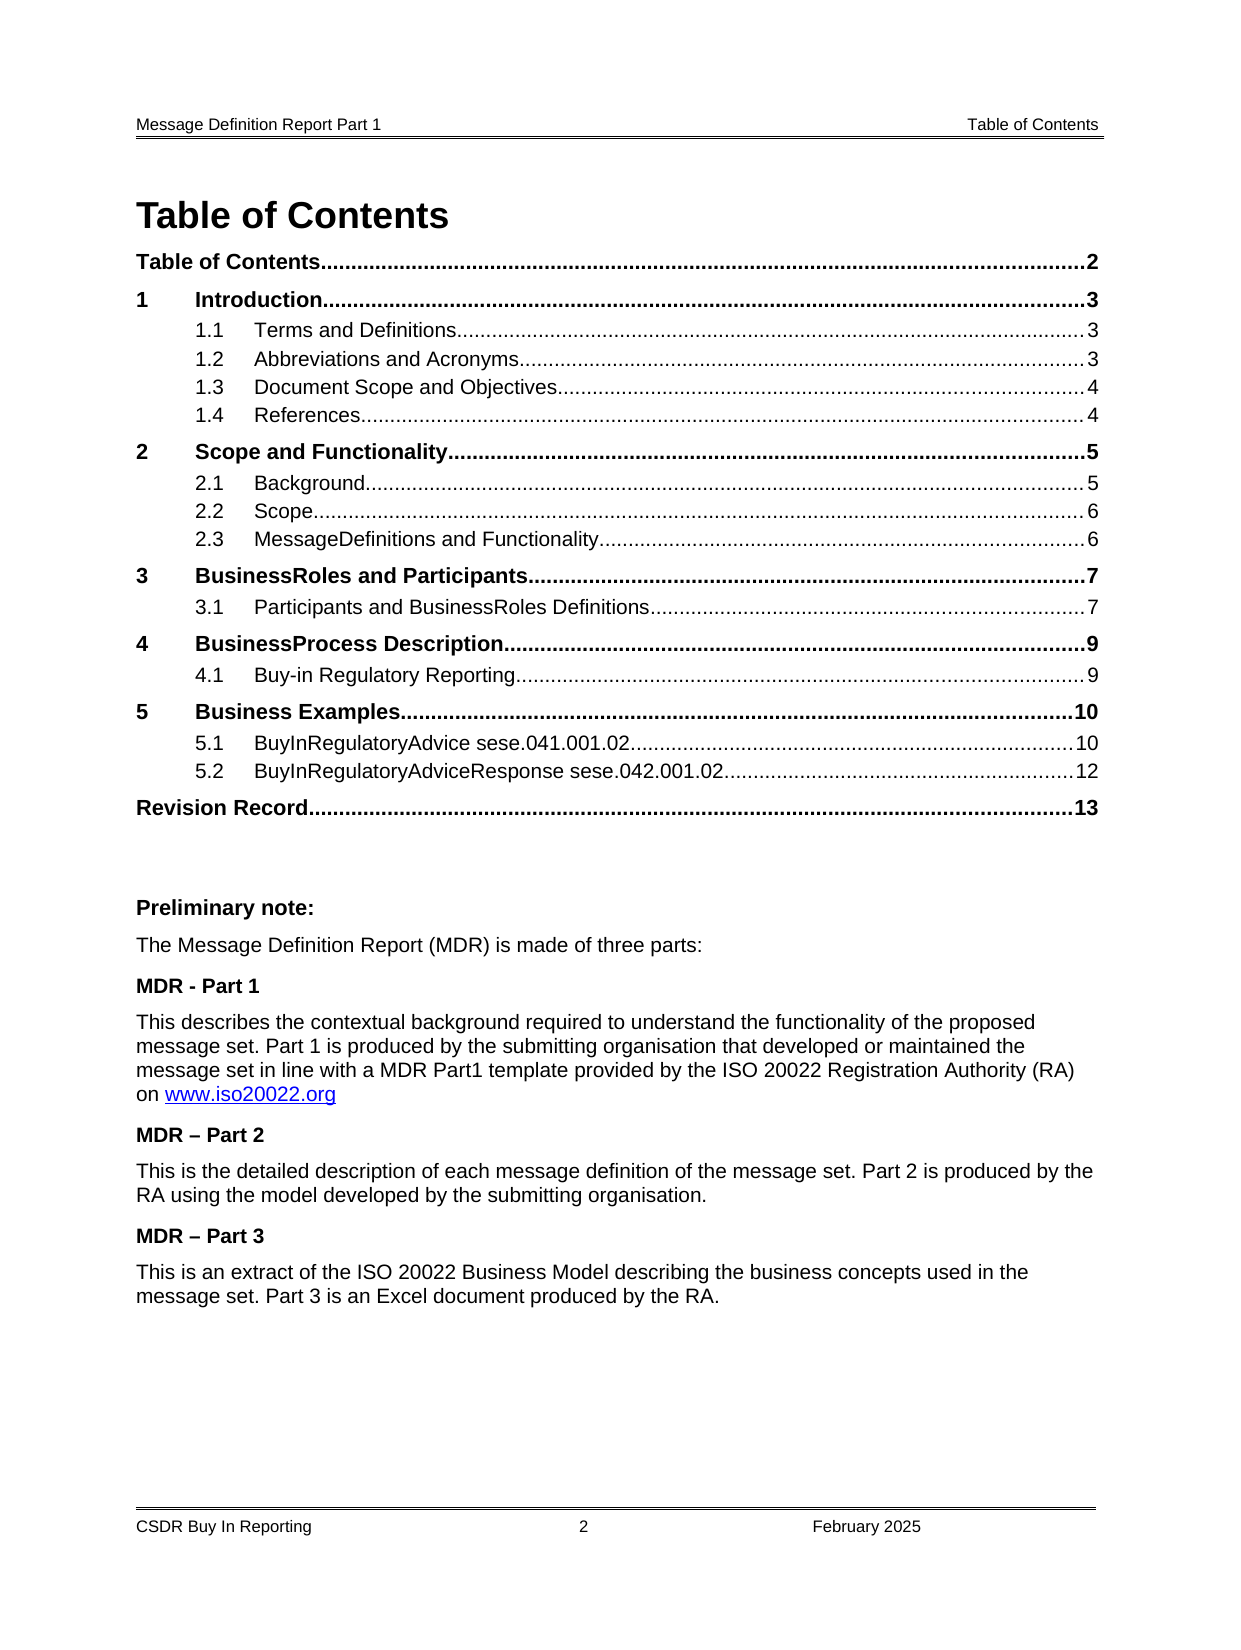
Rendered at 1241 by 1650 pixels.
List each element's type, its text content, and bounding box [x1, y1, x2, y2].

text MDR – Part 3 [136, 1224, 1104, 1248]
text 3 BusinessRoles and Participants 7 [136, 563, 1104, 588]
text MDR – Part 2 [136, 1123, 1104, 1147]
text 1.2 Abbreviations and Acronyms 3 [195, 346, 1104, 370]
text This is the detailed description of each message definition of the message set. Part 2 is produced by the RA using the model developed by the submitting organisation. [136, 1159, 1104, 1207]
text 2.3 MessageDefinitions and Functionality 6 [195, 527, 1104, 551]
text 1.3 Document Scope and Objectives 4 [195, 374, 1104, 398]
text Preliminary note: [136, 895, 1104, 921]
text The Message Definition Report (MDR) is made of three parts: [136, 933, 1104, 957]
text Table of Contents 2 [136, 249, 1104, 274]
text 2.2 Scope 6 [195, 499, 1104, 523]
text 4.1 Buy-in Regulatory Reporting 9 [195, 663, 1104, 687]
text MDR - Part 1 [136, 974, 1104, 998]
text This is an extract of the ISO 20022 Business Model describing the business concepts used in the message set. Part 3 is an Excel document produced by the RA. [136, 1260, 1104, 1308]
text 5.2 BuyInRegulatoryAdviceResponse sese.042.001.02 12 [195, 759, 1104, 783]
text Revision Record 13 [136, 795, 1104, 820]
text 3.1 Participants and BusinessRoles Definitions 7 [195, 595, 1104, 619]
text 1.4 References 4 [195, 403, 1104, 427]
text 1.1 Terms and Definitions 3 [195, 318, 1104, 342]
text 4 BusinessProcess Description 9 [136, 631, 1104, 656]
text 5 Business Examples 10 [136, 699, 1104, 724]
subtitle Table of Contents [136, 193, 1104, 237]
text 2 Scope and Functionality 5 [136, 439, 1104, 464]
text 5.1 BuyInRegulatoryAdvice sese.041.001.02 10 [195, 731, 1104, 754]
text This describes the contextual background required to understand the functionality of the proposed message set. Part 1 is produced by the submitting organisation that developed or maintained the message set in line with a MDR Part1 template provided by the ISO 20022 Registration Authority (RA) on www.iso20022.org [136, 1010, 1104, 1106]
text 1 Introduction 3 [136, 287, 1104, 312]
text 2.1 Background 5 [195, 471, 1104, 494]
